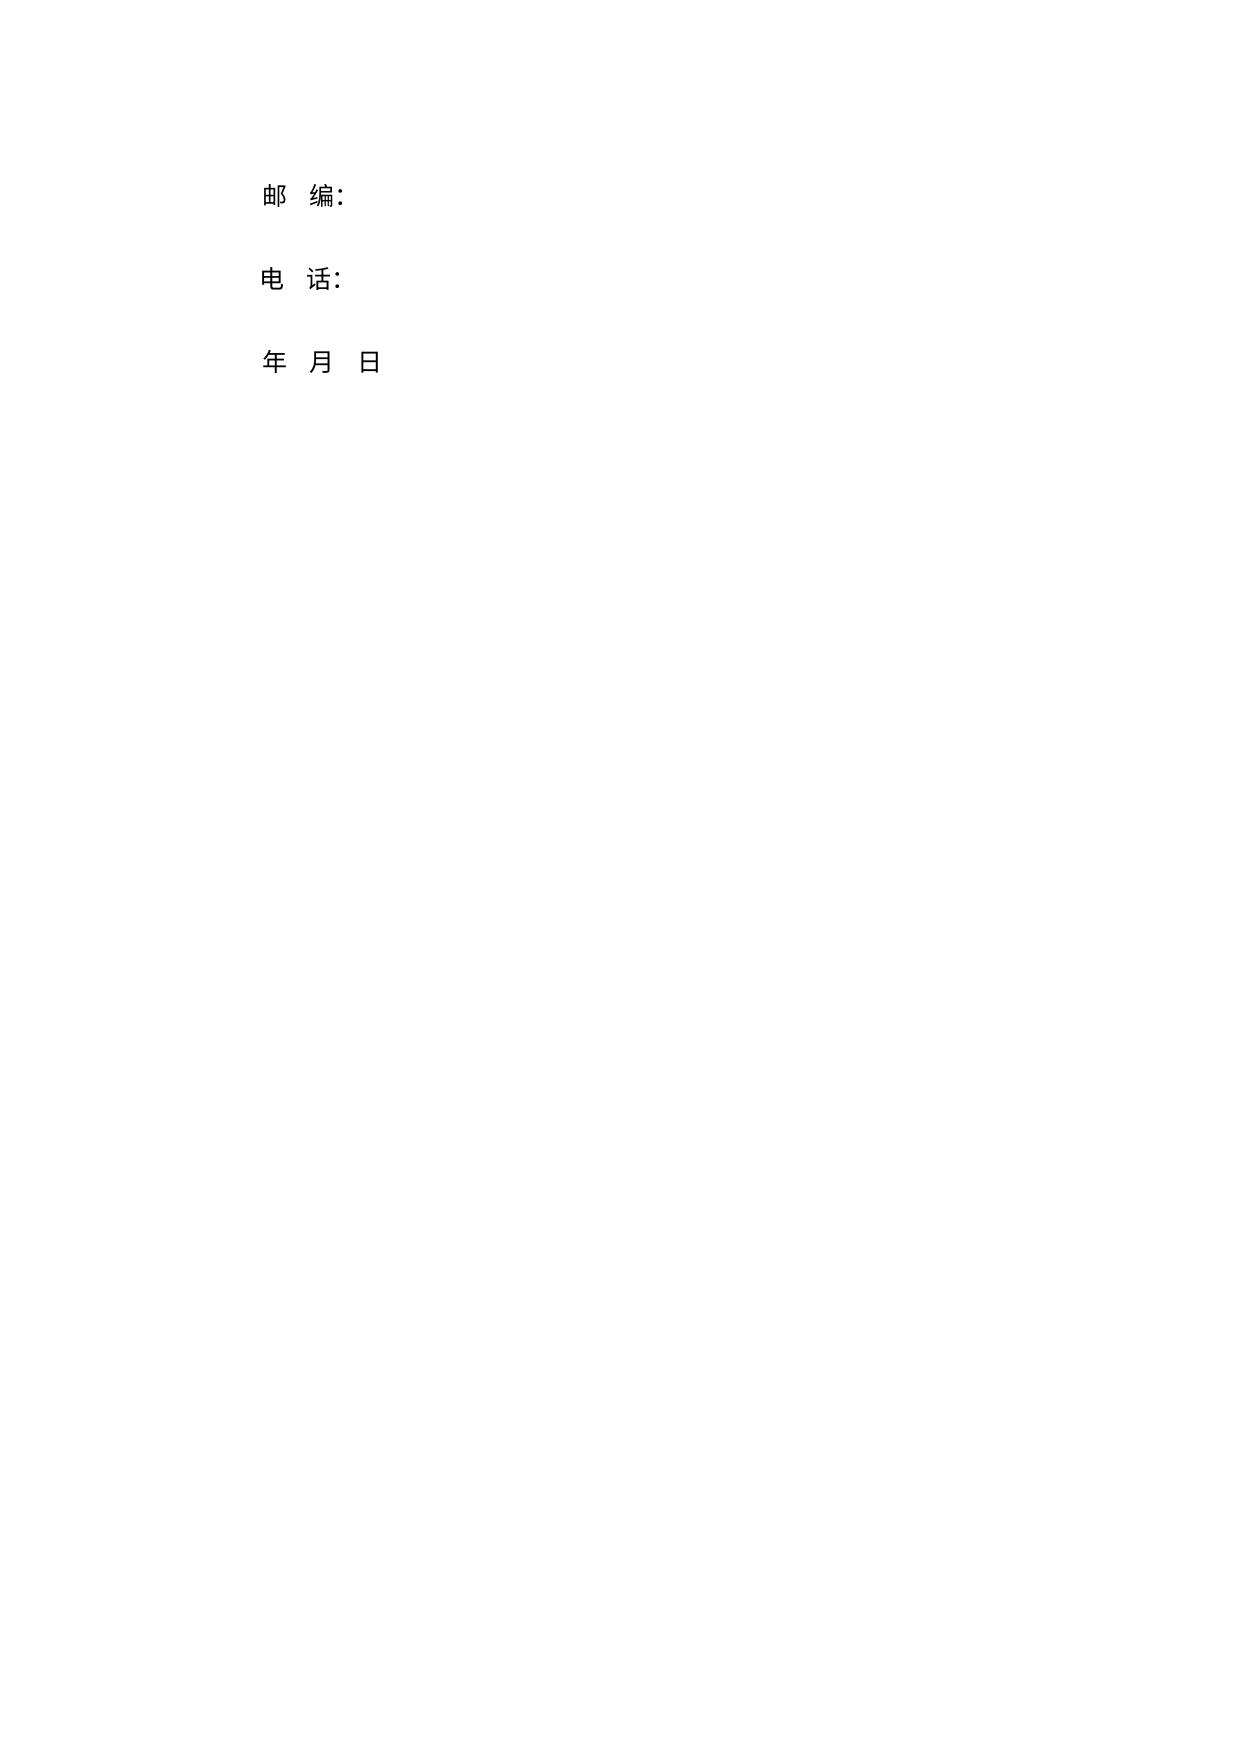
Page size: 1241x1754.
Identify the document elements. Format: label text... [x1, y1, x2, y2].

text 电 话： [209, 245, 1053, 310]
text 邮 编： [187, 162, 1053, 227]
text 年 月 日 [187, 328, 1053, 393]
